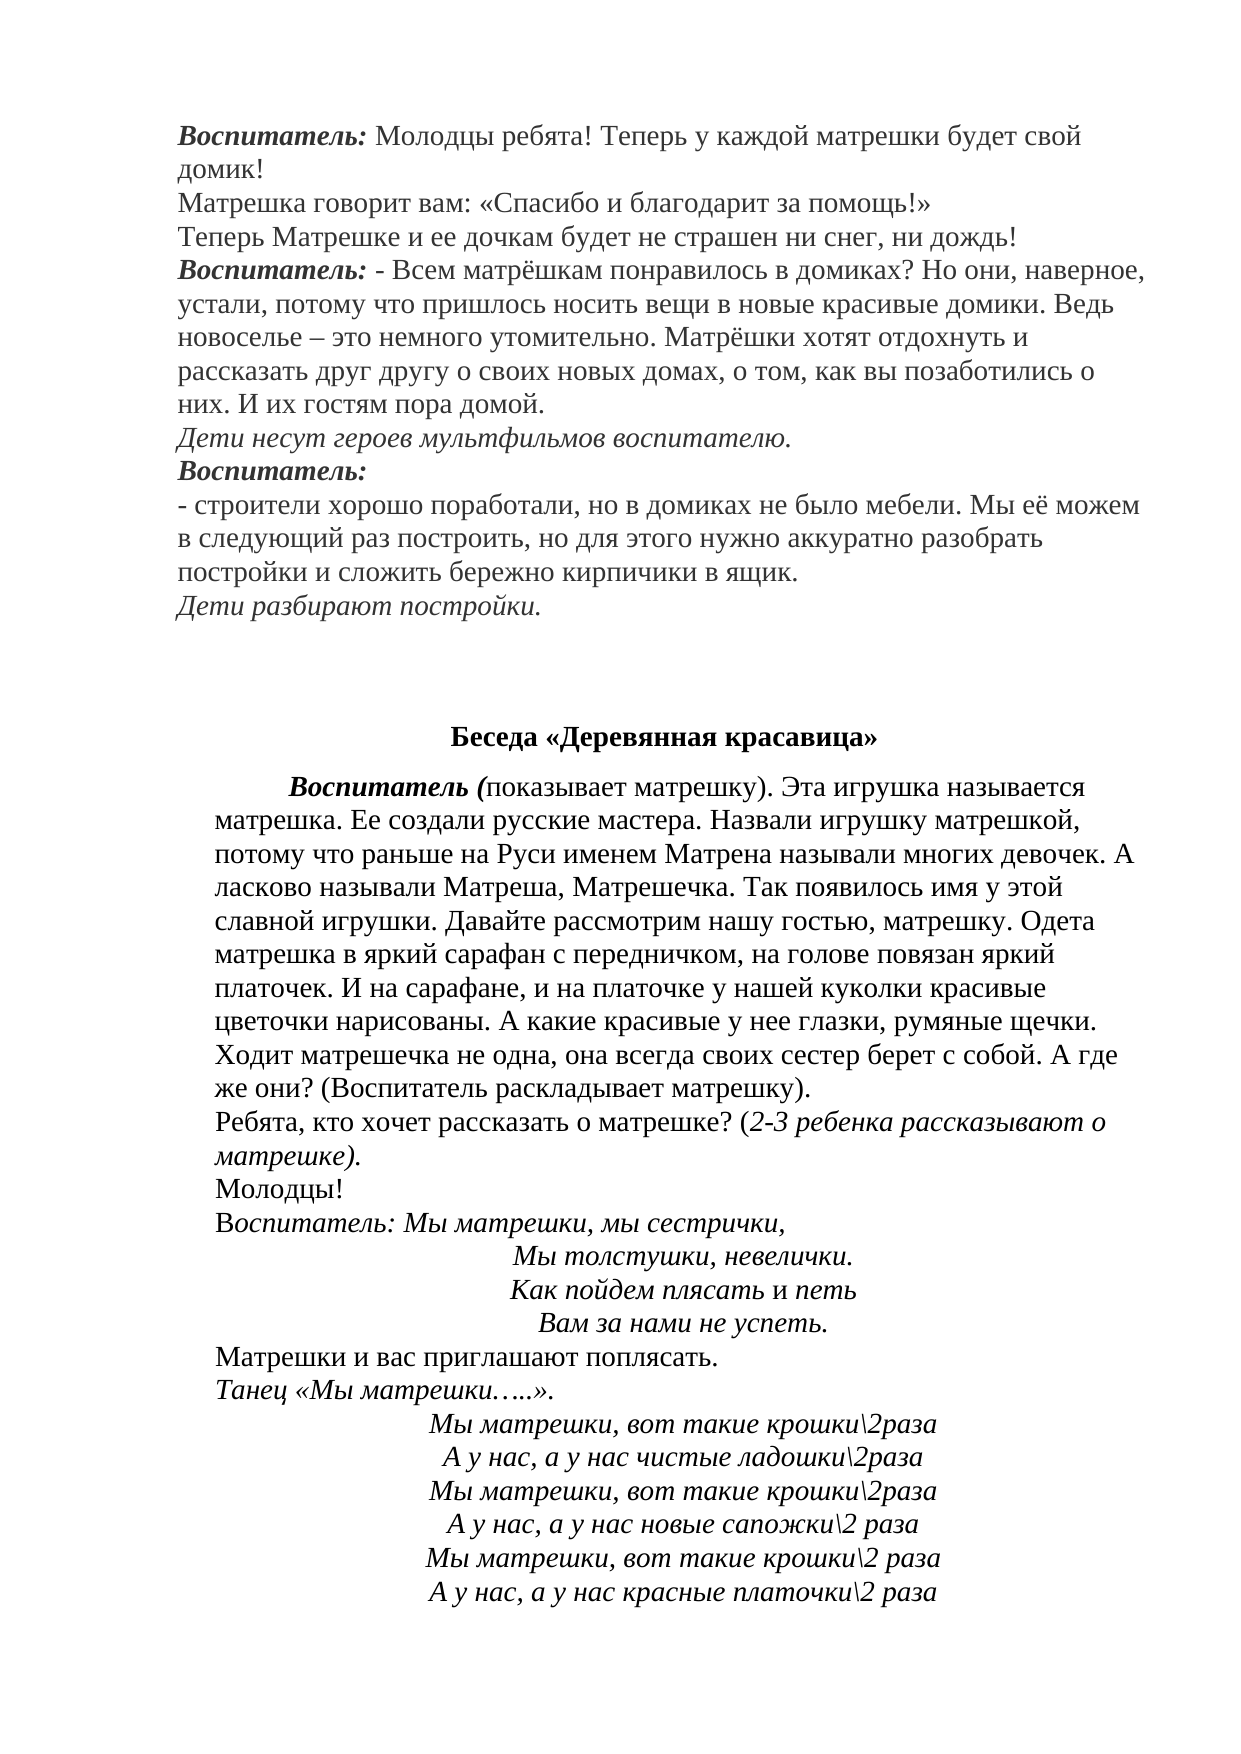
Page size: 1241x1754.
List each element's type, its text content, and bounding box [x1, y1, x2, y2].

text Теперь Матрешке и ее дочкам будет не страшен ни снег, ни дождь! [177, 219, 1152, 252]
text Мы матрешки, вот такие крошки\2раза [215, 1473, 1152, 1507]
text Воспитатель (показывает матрешку). Эта игрушка называется матрешка. Ее создали русские мастера. Назвали игрушку матрешкой, потому что раньше на Руси именем Матрена называли многих девочек. А ласково называли Матреша, Матрешечка. Так появилось имя у этой славной игрушки. Давайте рассмотрим нашу гостью, матрешку. Одета матрешка в яркий сарафан с передничком, на голове повязан яркий платочек. И на сарафане, и на платочке у нашей куколки красивые цветочки нарисованы. А какие красивые у нее глазки, румяные щечки. Ходит матрешечка не одна, она всегда своих сестер берет с собой. А где же они? (Воспитатель раскладывает матрешку). [214, 769, 1152, 1104]
text - строители хорошо поработали, но в домиках не было мебели. Мы её можем в следующий раз построить, но для этого нужно аккуратно разобрать постройки и сложить бережно кирпичики в ящик. [177, 487, 1152, 588]
text Молодцы! [215, 1171, 1152, 1205]
text Дети несут героев мультфильмов воспитателю. [177, 420, 1152, 453]
text Как пойдем плясать и петь [215, 1272, 1152, 1305]
text А у нас, а у нас новые сапожки\2 раза [215, 1507, 1152, 1540]
text Воспитатель: Молодцы ребята! Теперь у каждой матрешки будет свой домик! [177, 118, 1152, 185]
text Воспитатель: [177, 453, 1152, 487]
text А у нас, а у нас красные платочки\2 раза [215, 1574, 1152, 1607]
text Танец «Мы матрешки…..». [215, 1372, 1152, 1406]
text Мы толстушки, невелички. [215, 1238, 1152, 1272]
text Мы матрешки, вот такие крошки\2раза [215, 1406, 1152, 1439]
text Мы матрешки, вот такие крошки\2 раза [215, 1540, 1152, 1574]
text Ребята, кто хочет рассказать о матрешке? (2-3 ребенка рассказывают о матрешке). [215, 1104, 1152, 1171]
text Дети разбирают постройки. [177, 588, 1152, 621]
text Вам за нами не успеть. [215, 1305, 1152, 1339]
text Матрешки и вас приглашают поплясать. [215, 1339, 1152, 1372]
text А у нас, а у нас чистые ладошки\2раза [215, 1439, 1152, 1473]
text Беседа «Деревянная красавица» [177, 719, 1152, 753]
text Матрешка говорит вам: «Спасибо и благодарит за помощь!» [177, 185, 1152, 219]
text Воспитатель: Мы матрешки, мы сестрички, [215, 1205, 1152, 1238]
text Воспитатель: - Всем матрёшкам понравилось в домиках? Но они, наверное, устали, потому что пришлось носить вещи в новые красивые домики. Ведь новоселье – это немного утомительно. Матрёшки хотят отдохнуть и рассказать друг другу о своих новых домах, о том, как вы позаботились о них. И их гостям пора домой. [177, 252, 1152, 420]
